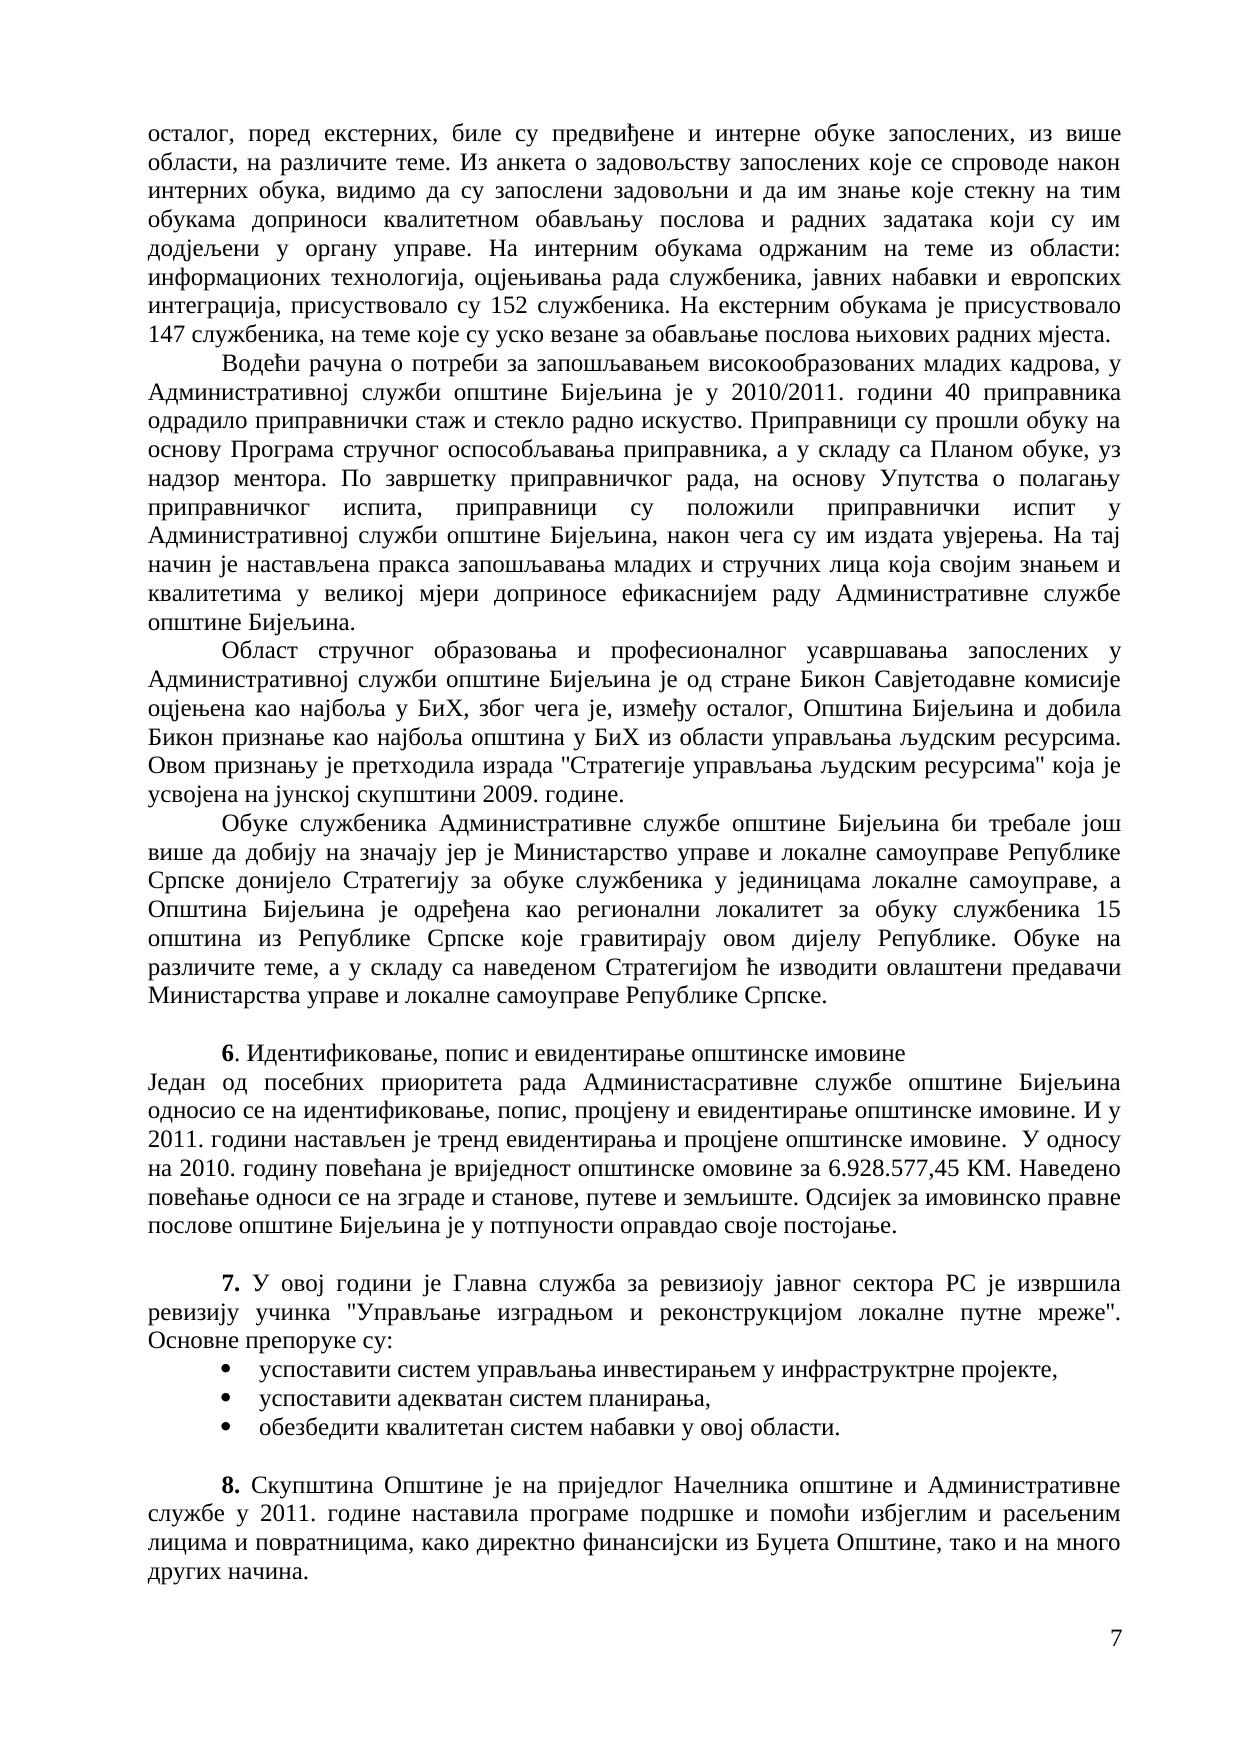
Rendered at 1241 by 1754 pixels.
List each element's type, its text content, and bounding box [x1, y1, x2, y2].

text Област стручног образовања и професионалног усавршавања запослених у Административној служби општине Бијељина је од стране Бикон Савјетодавне комисије оцјењена као најбоља у БиХ, због чега је, између осталог, Општина Бијељина и добила Бикон признање као најбоља општина у БиХ из области управљања људским ресурсима. Овом признању је претходила израда ''Стратегије управљања људским ресурсима'' која је усвојена на јунској скупштини 2009. године. [148, 636, 1122, 808]
list успоставити адекватан систем планирања, [221, 1383, 1122, 1412]
list успоставити систем управљања инвестирањем у инфраструктрне пројекте, [221, 1354, 1122, 1383]
text 6. Идентификовање, попис и евидентирање општинске имовине [148, 1038, 1122, 1067]
text Један од посебних приоритета рада Администасративне службе општине Бијељина односио се на идентификовање, попис, процјену и евидентирање општинске имовине. И у 2011. години настављен је тренд евидентирања и процјене општинске имовине. У односу на 2010. годину повећана је вриједност општинске омовине за 6.928.577,45 КМ. Наведено повећање односи се на зграде и станове, путеве и земљиште. Одсијек за имовинско правне послове општине Бијељина је у потпуности оправдао своје постојање. [148, 1067, 1122, 1239]
text 7. У овој години је Главна служба за ревизиоју јавног сектора РС је извршила ревизију учинка ''Управљање изградњом и реконструкцијом локалне путне мреже''. Основне препоруке су: [148, 1268, 1122, 1354]
text 8. Скупштина Општине је на приједлог Начелника општине и Административне службе у 2011. године наставила програме подршке и помоћи избјеглим и расељеним лицима и повратницима, како директно финансијски из Буџета Општине, тако и на много других начина. [148, 1470, 1122, 1585]
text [148, 118, 1122, 348]
text Водећи рачуна о потреби за запошљавањем високообразованих младих кадрова, у Административној служби општине Бијељина је у 2010/2011. години 40 приправника одрадило приправнички стаж и стекло радно искуство. Приправници су прошли обуку на основу Програма стручног оспособљавања приправника, а у складу са Планом обуке, уз надзор ментора. По завршетку приправничког рада, на основу Упутства о полагању приправничког испита, приправници су положили приправнички испит у Административној служби општине Бијељина, након чега су им издата увјерења. На тај начин је настављена пракса запошљавања младих и стручних лица која својим знањем и квалитетима у великој мјери доприносе ефикаснијем раду Административне службе општине Бијељина. [148, 348, 1122, 636]
text Обуке службеника Административне службе општине Бијељина би требале још више да добију на значају јер је Министарство управе и локалне самоуправе Републике Српске донијело Стратегију за обуке службеника у јединицама локалне самоуправе, а Општина Бијељина је одређена као регионални локалитет за обуку службеника 15 општина из Републике Српске које гравитирају овом дијелу Републике. Обуке на различите теме, а у складу са наведеном Стратегијом ће изводити овлаштени предавачи Министарства управе и локалне самоуправе Републике Српске. [148, 808, 1122, 1009]
list обезбедити квалитетан систем набавки у овој области. [221, 1412, 1122, 1441]
